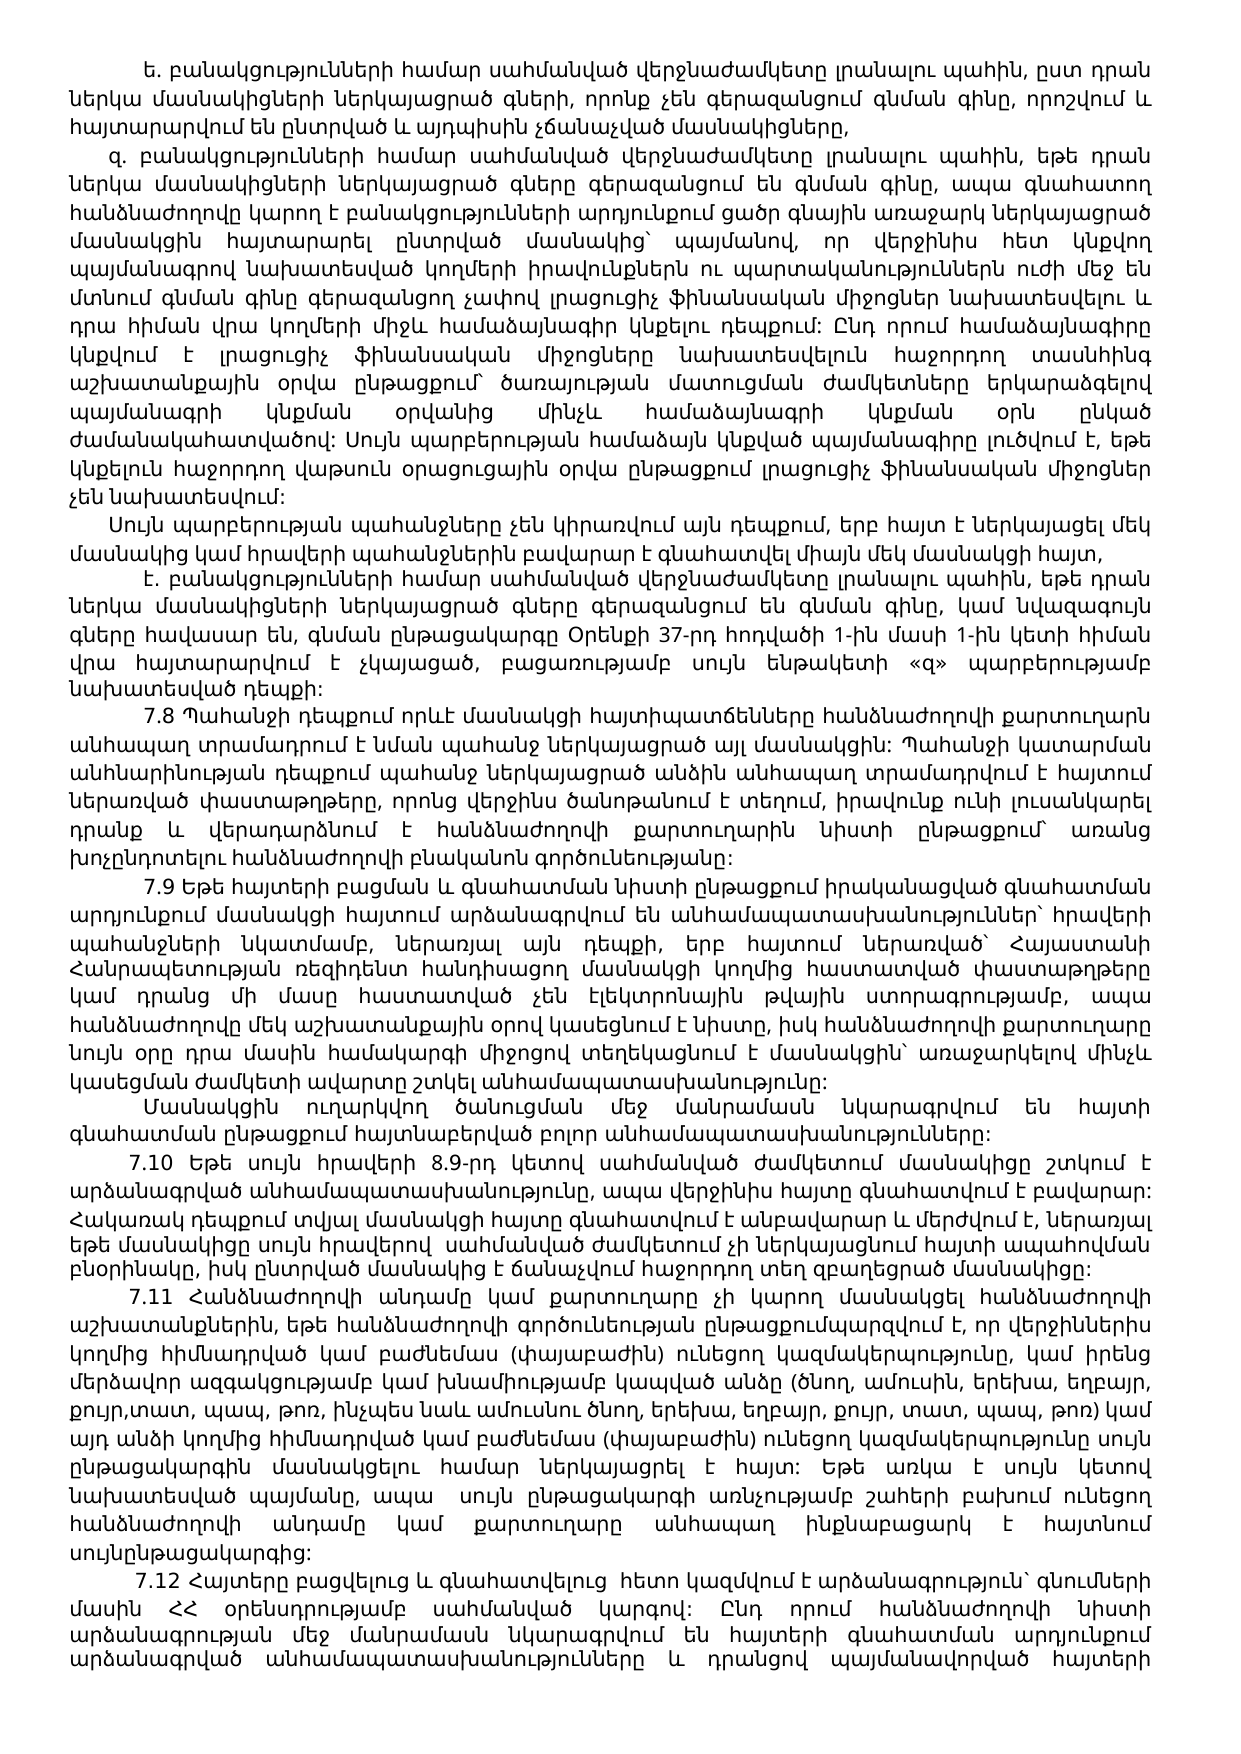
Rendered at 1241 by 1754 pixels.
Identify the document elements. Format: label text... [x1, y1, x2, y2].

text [69, 1566, 1152, 1672]
text 7.10 Եթե սույն հրավերի 8.9-րդ կետով սահմանված ժամկետում մասնակիցը շտկում է արձանագրված անհամապատասխանությունը, ապա վերջինիս հայտը գնահատվում է բավարար: Հակառակ դեպքում տվյալ մասնակցի հայտը գնահատվում է անբավարար և մերժվում է, ներառյալ եթե մասնակիցը սույն հրավերով սահմանված ժամկետում չի ներկայացնում հայտի ապահովման բնօրինակը, իսկ ընտրված մասնակից է ճանաչվում հաջորդող տեղ զբաղեցրած մասնակիցը: [69, 1148, 1152, 1282]
text զ. բանակցությունների համար սահմանված վերջնաժամկետը լրանալու պահին, եթե դրան ներկա մասնակիցների ներկայացրած գները գերազանցում են գնման գինը, ապա գնահատող հանձնաժողովը կարող է բանակցությունների արդյունքում ցածր գնային առաջարկ ներկայացրած մասնակցին հայտարարել ընտրված մասնակից՝ պայմանով, որ վերջինիս հետ կնքվող պայմանագրով նախատեսված կողմերի իրավունքներն ու պարտականություններն ուժի մեջ են մտնում գնման գինը գերազանցող չափով լրացուցիչ ֆինանսական միջոցներ նախատեսվելու և դրա հիման վրա կողմերի միջև համաձայնագիր կնքելու դեպքում: Ընդ որում համաձայնագիրը կնքվում է լրացուցիչ ֆինանսական միջոցները նախատեսվելուն հաջորդող տասնհինգ աշխատանքային օրվա ընթացքում՝ ծառայության մատուցման ժամկետները երկարաձգելով պայմանագրի կնքման օրվանից մինչև համաձայնագրի կնքման օրն ընկած ժամանակահատվածով: Սույն պարբերության համաձայն կնքված պայմանագիրը լուծվում է, եթե կնքելուն հաջորդող վաթսուն օրացուցային օրվա ընթացքում լրացուցիչ ֆինանսական միջոցներ չեն նախատեսվում: [69, 141, 1152, 511]
text է. բանակցությունների համար սահմանված վերջնաժամկետը լրանալու պահին, եթե դրան ներկա մասնակիցների ներկայացրած գները գերազանցում են գնման գինը, կամ նվազագույն գները հավասար են, գնման ընթացակարգը Օրենքի 37-րդ հոդվածի 1-ին մասի 1-ին կետի հիման վրա հայտարարվում է չկայացած, բացառությամբ սույն ենթակետի «զ» պարբերությամբ նախատեսված դեպքի: [69, 567, 1152, 701]
text ե. բանակցությունների համար սահմանված վերջնաժամկետը լրանալու պահին, ըստ դրան ներկա մասնակիցների ներկայացրած գների, որոնք չեն գերազանցում գնման գինը, որոշվում և հայտարարվում են ընտրված և այդպիսին չճանաչված մասնակիցները, [69, 56, 1152, 141]
text 7.8 Պահանջի դեպքում որևէ մասնակցի հայտիպատճենները հանձնաժողովի քարտուղարն անհապաղ տրամադրում է նման պահանջ ներկայացրած այլ մասնակցին: Պահանջի կատարման անհնարինության դեպքում պահանջ ներկայացրած անձին անհապաղ տրամադրվում է հայտում ներառված փաստաթղթերը, որոնց վերջինս ծանոթանում է տեղում, իրավունք ունի լուսանկարել դրանք և վերադարձնում է հանձնաժողովի քարտուղարին նիստի ընթացքում՝ առանց խոչընդոտելու հանձնաժողովի բնականոն գործունեությանը: [69, 701, 1152, 872]
text 7.9 Եթե հայտերի բացման և գնահատման նիստի ընթացքում իրականացված գնահատման արդյունքում մասնակցի հայտում արձանագրվում են անհամապատասխանություններ՝ հրավերի պահանջների նկատմամբ, ներառյալ այն դեպքի, երբ հայտում ներառված՝ Հայաստանի Հանրապետության ռեզիդենտ հանդիսացող մասնակցի կողմից հաստատված փաստաթղթերը կամ դրանց մի մասը հաստատված չեն էլեկտրոնային թվային ստորագրությամբ, ապա հանձնաժողովը մեկ աշխատանքային օրով կասեցնում է նիստը, իսկ հանձնաժողովի քարտուղարը նույն օրը դրա մասին համակարգի միջոցով տեղեկացնում է մասնակցին՝ առաջարկելով մինչև կասեցման ժամկետի ավարտը շտկել անհամապատասխանությունը: [69, 872, 1152, 1095]
text Մասնակցին ուղարկվող ծանուցման մեջ մանրամասն նկարագրվում են հայտի գնահատման ընթացքում հայտնաբերված բոլոր անհամապատասխանությունները: [69, 1095, 1152, 1148]
text Սույն պարբերության պահանջները չեն կիրառվում այն դեպքում, երբ հայտ է ներկայացել մեկ մասնակից կամ հրավերի պահանջներին բավարար է գնահատվել միայն մեկ մասնակցի հայտ, [69, 511, 1152, 567]
text 7.11 Հանձնաժողովի անդամը կամ քարտուղարը չի կարող մասնակցել հանձնաժողովի աշխատանքներին, եթե հանձնաժողովի գործունեության ընթացքումպարզվում է, որ վերջիններիս կողմից հիմնադրված կամ բաժնեմաս (փայաբաժին) ունեցող կազմակերպությունը, կամ իրենց մերձավոր ազգակցությամբ կամ խնամիությամբ կապված անձը (ծնող, ամուսին, երեխա, եղբայր, քույր,տատ, պապ, թոռ, ինչպես նաև ամուսնու ծնող, երեխա, եղբայր, քույր, տատ, պապ, թոռ) կամ այդ անձի կողմից հիմնադրված կամ բաժնեմաս (փայաբաժին) ունեցող կազմակերպությունը սույն ընթացակարգին մասնակցելու համար ներկայացրել է հայտ: Եթե առկա է սույն կետով նախատեսված պայմանը, ապա սույն ընթացակարգի առնչությամբ շահերի բախում ունեցող հանձնաժողովի անդամը կամ քարտուղարը անհապաղ ինքնաբացարկ է հայտնում սույնընթացակարգից: [69, 1282, 1152, 1566]
